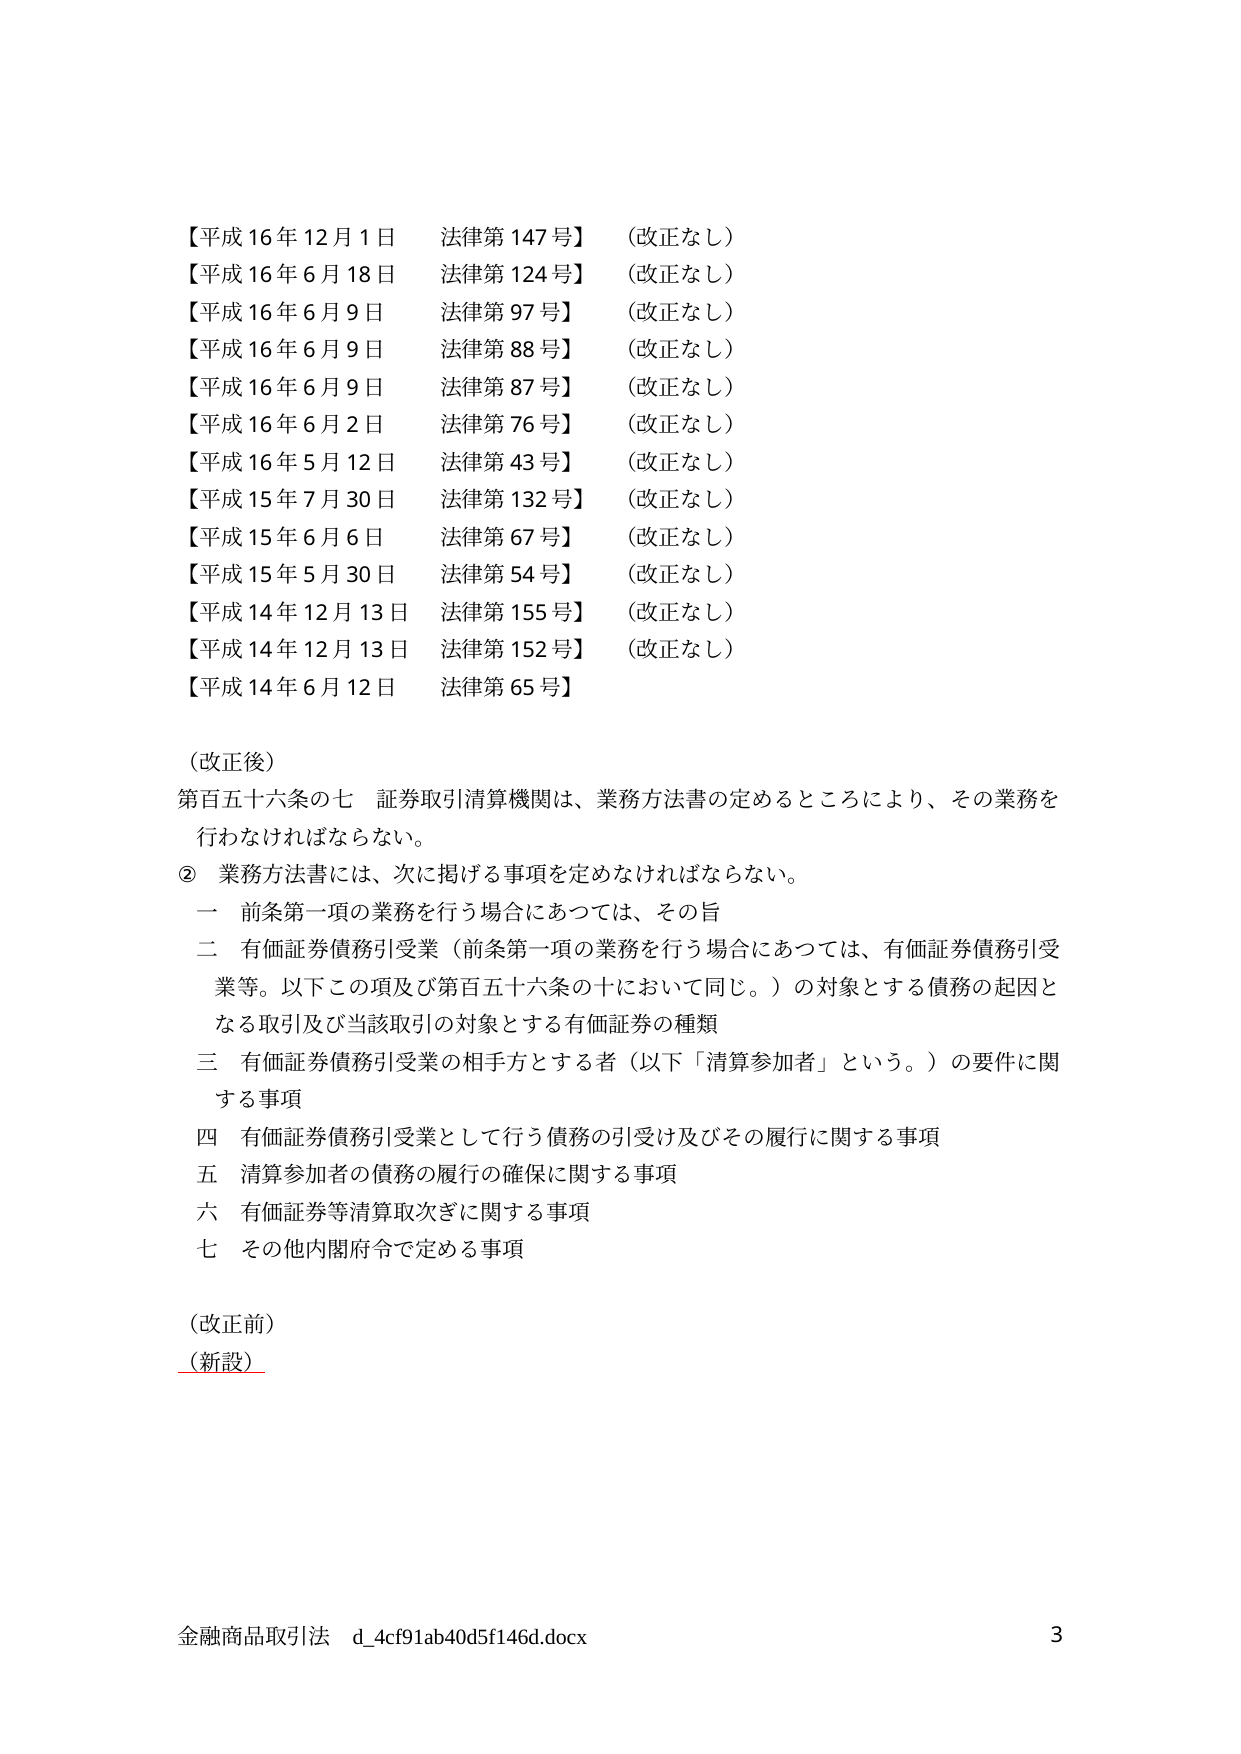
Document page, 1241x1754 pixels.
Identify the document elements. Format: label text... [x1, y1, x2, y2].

text 第百五十六条の七 証券取引清算機関は、業務方法書の定めるところにより、その業務を行わなければならない。 [177, 779, 1063, 854]
text （改正前） [177, 1304, 1063, 1342]
text 三 有価証券債務引受業の相手方とする者（以下「清算参加者」という。）の要件に関する事項 [196, 1042, 1063, 1117]
text 【平成16年6月9日 法律第87号】 （改正なし） [177, 367, 1063, 404]
text 【平成14年6月12日 法律第65号】 [177, 667, 1063, 704]
text 【平成14年12月13日 法律第152号】 （改正なし） [177, 629, 1063, 667]
text 【平成16年6月18日 法律第124号】 （改正なし） [177, 254, 1063, 292]
text 六 有価証券等清算取次ぎに関する事項 [196, 1192, 1063, 1229]
text ② 業務方法書には、次に掲げる事項を定めなければならない。 [177, 854, 1063, 892]
text 四 有価証券債務引受業として行う債務の引受け及びその履行に関する事項 [196, 1117, 1063, 1154]
text 【平成16年6月9日 法律第88号】 （改正なし） [177, 329, 1063, 367]
text 【平成15年7月30日 法律第132号】 （改正なし） [177, 479, 1063, 517]
text 【平成14年12月13日 法律第155号】 （改正なし） [177, 592, 1063, 629]
text （新設） [177, 1342, 1063, 1379]
text 【平成16年12月1日 法律第147号】 （改正なし） [177, 217, 1063, 254]
text 【平成16年6月2日 法律第76号】 （改正なし） [177, 404, 1063, 442]
text 【平成16年5月12日 法律第43号】 （改正なし） [177, 442, 1063, 479]
text 五 清算参加者の債務の履行の確保に関する事項 [196, 1154, 1063, 1192]
text 【平成16年6月9日 法律第97号】 （改正なし） [177, 292, 1063, 329]
text 七 その他内閣府令で定める事項 [196, 1229, 1063, 1267]
text 【平成15年5月30日 法律第54号】 （改正なし） [177, 554, 1063, 592]
text 【平成15年6月6日 法律第67号】 （改正なし） [177, 517, 1063, 554]
text （改正後） [177, 742, 1063, 779]
text 二 有価証券債務引受業（前条第一項の業務を行う場合にあつては、有価証券債務引受業等。以下この項及び第百五十六条の十において同じ。）の対象とする債務の起因となる取引及び当該取引の対象とする有価証券の種類 [196, 929, 1063, 1042]
text 一 前条第一項の業務を行う場合にあつては、その旨 [196, 892, 1063, 929]
